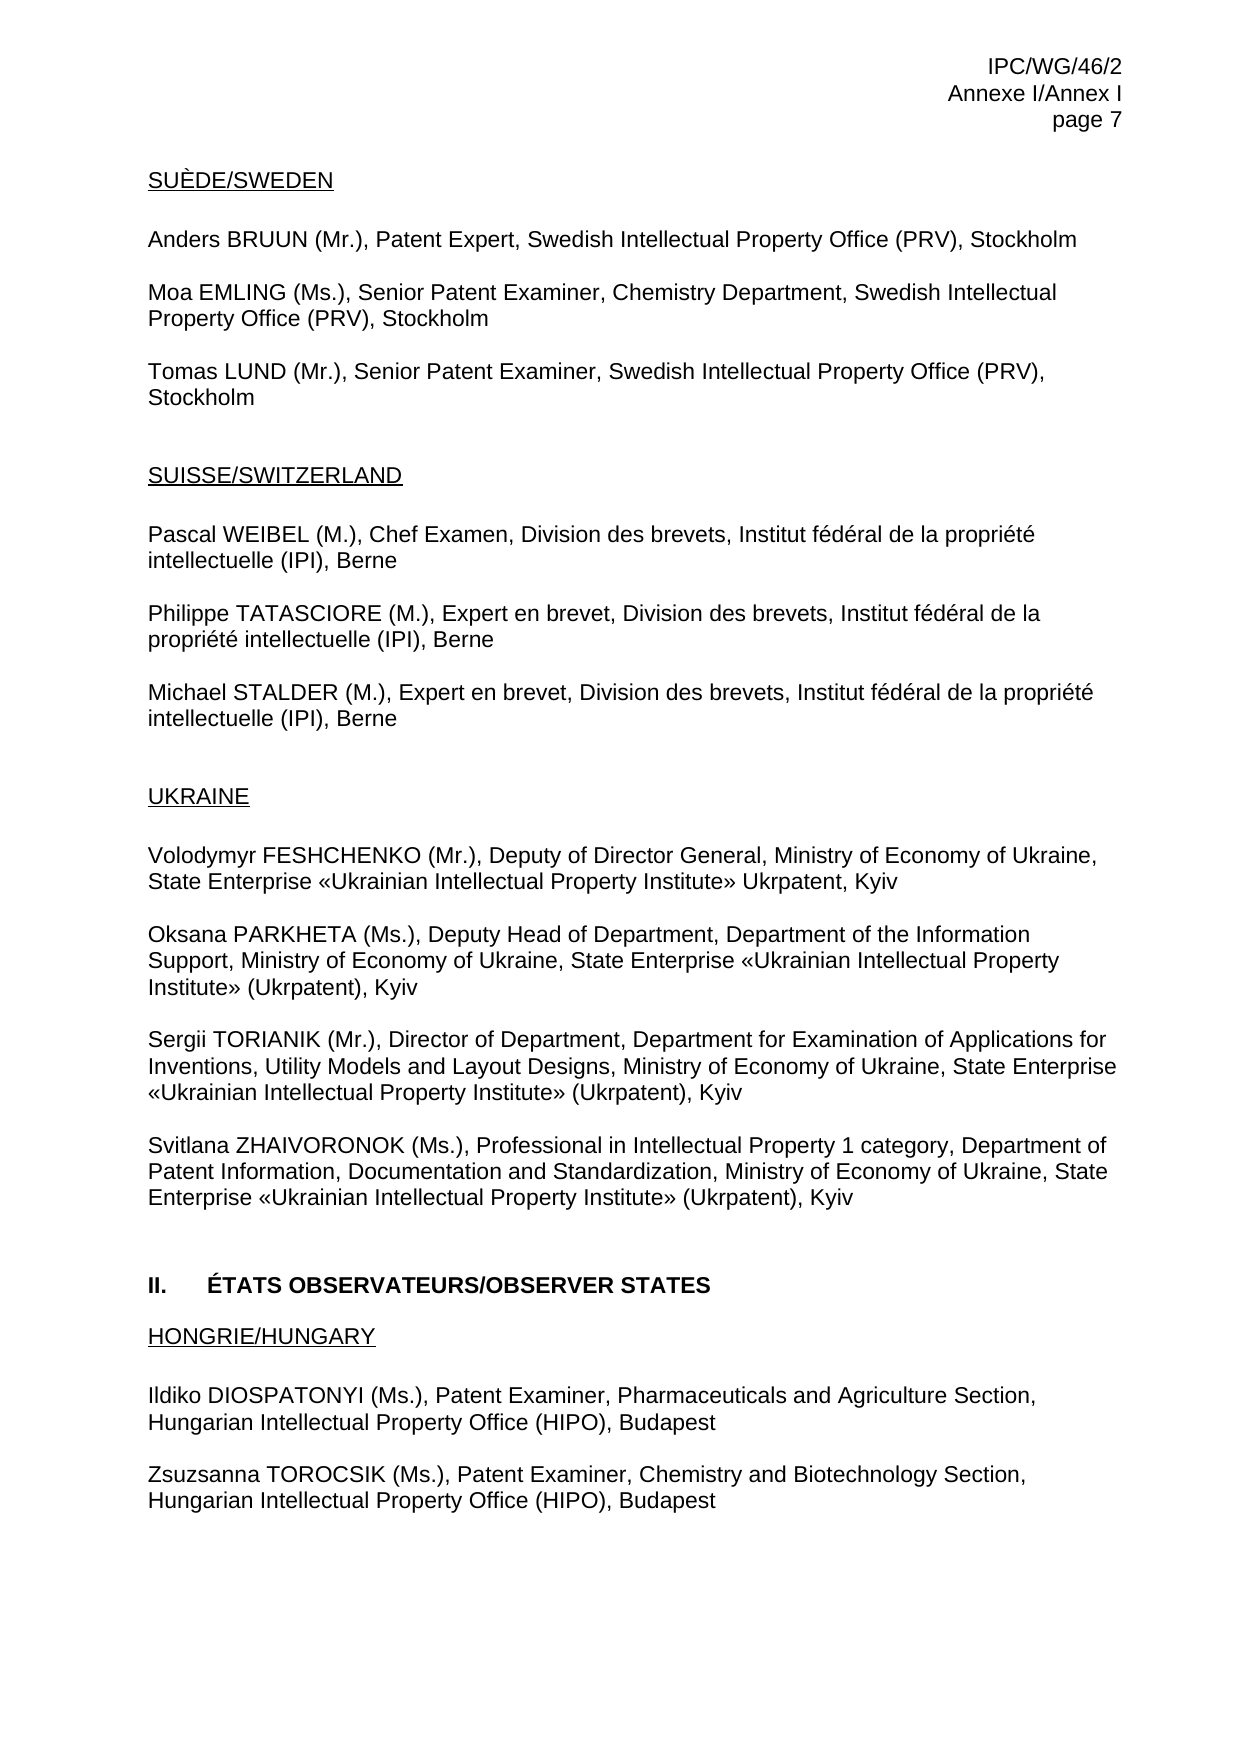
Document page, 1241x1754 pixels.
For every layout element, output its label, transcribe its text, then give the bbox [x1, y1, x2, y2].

text Svitlana ZHAIVORONOK (Ms.), Professional in Intellectual Property 1 category, Department of Patent Information, Documentation and Standardization, Ministry of Economy of Ukraine, State Enterprise «Ukrainian Intellectual Property Institute» (Ukrpatent), Kyiv [148, 1132, 1122, 1211]
text Anders BRUUN (Mr.), Patent Expert, Swedish Intellectual Property Office (PRV), Stockholm [148, 226, 1122, 252]
subtitle SUÈDE/SWEDEN [148, 167, 1122, 193]
text Philippe TATASCIORE (M.), Expert en brevet, Division des brevets, Institut fédéral de la propriété intellectuelle (IPI), Berne [148, 600, 1122, 652]
text Sergii TORIANIK (Mr.), Director of Department, Department for Examination of Applications for Inventions, Utility Models and Layout Designs, Ministry of Economy of Ukraine, State Enterprise «Ukrainian Intellectual Property Institute» (Ukrpatent), Kyiv [148, 1026, 1122, 1105]
text Moa EMLING (Ms.), Senior Patent Examiner, Chemistry Department, Swedish Intellectual Property Office (PRV), Stockholm [148, 278, 1122, 331]
subtitle UKRAINE [148, 783, 1122, 809]
subtitle SUISSE/SWITZERLAND [148, 462, 1122, 488]
text Volodymyr FESHCHENKO (Mr.), Deputy of Director General, Ministry of Economy of Ukraine, State Enterprise «Ukrainian Intellectual Property Institute» Ukrpatent, Kyiv [148, 842, 1122, 894]
text Oksana PARKHETA (Ms.), Deputy Head of Department, Department of the Information Support, Ministry of Economy of Ukraine, State Enterprise «Ukrainian Intellectual Property Institute» (Ukrpatent), Kyiv [148, 921, 1122, 1000]
subtitle HONGRIE/HUNGARY [148, 1323, 1122, 1349]
text Michael STALDER (M.), Expert en brevet, Division des brevets, Institut fédéral de la propriété intellectuelle (IPI), Berne [148, 679, 1122, 731]
text Tomas LUND (Mr.), Senior Patent Examiner, Swedish Intellectual Property Office (PRV), Stockholm [148, 358, 1122, 410]
text Zsuzsanna TOROCSIK (Ms.), Patent Examiner, Chemistry and Biotechnology Section, Hungarian Intellectual Property Office (HIPO), Budapest [148, 1461, 1122, 1514]
text Ildiko DIOSPATONYI (Ms.), Patent Examiner, Pharmaceuticals and Agriculture Section, Hungarian Intellectual Property Office (HIPO), Budapest [148, 1382, 1122, 1435]
text II. ÉTATS OBSERVATEURS/OBSERVER STATES [148, 1272, 1122, 1298]
text Pascal WEIBEL (M.), Chef Examen, Division des brevets, Institut fédéral de la propriété intellectuelle (IPI), Berne [148, 521, 1122, 573]
